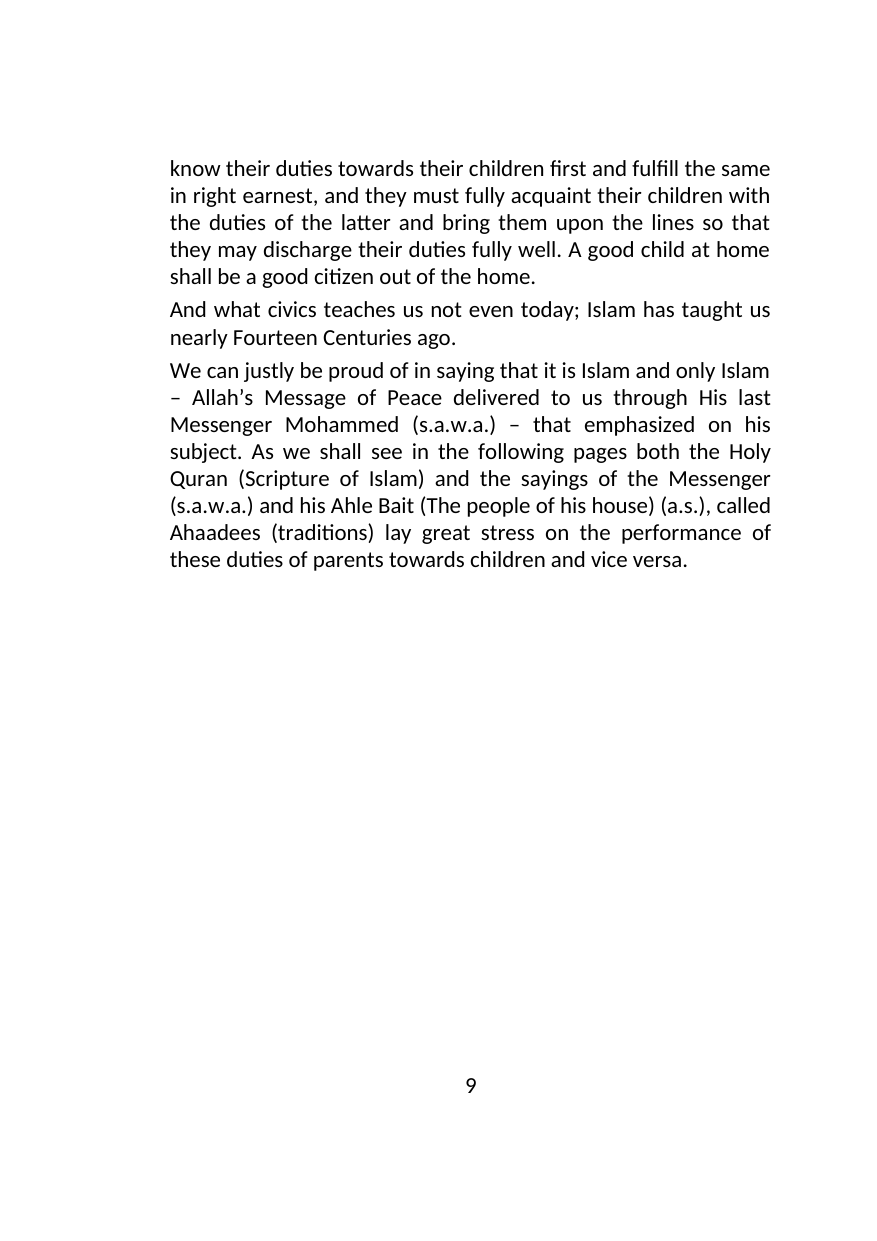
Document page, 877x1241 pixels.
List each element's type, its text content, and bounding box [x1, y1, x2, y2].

text And what civics teaches us not even today; Islam has taught us nearly Fourteen Centuries ago. [169, 296, 772, 350]
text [169, 154, 772, 290]
text We can justly be proud of in saying that it is Islam and only Islam – Allah’s Message of Peace delivered to us through His last Messenger Mohammed (s.a.w.a.) – that emphasized on his subject. As we shall see in the following pages both the Holy Quran (Scripture of Islam) and the sayings of the Messenger (s.a.w.a.) and his Ahle Bait (The people of his house) (a.s.), called Ahaadees (traditions) lay great stress on the performance of these duties of parents towards children and vice versa. [169, 357, 772, 573]
